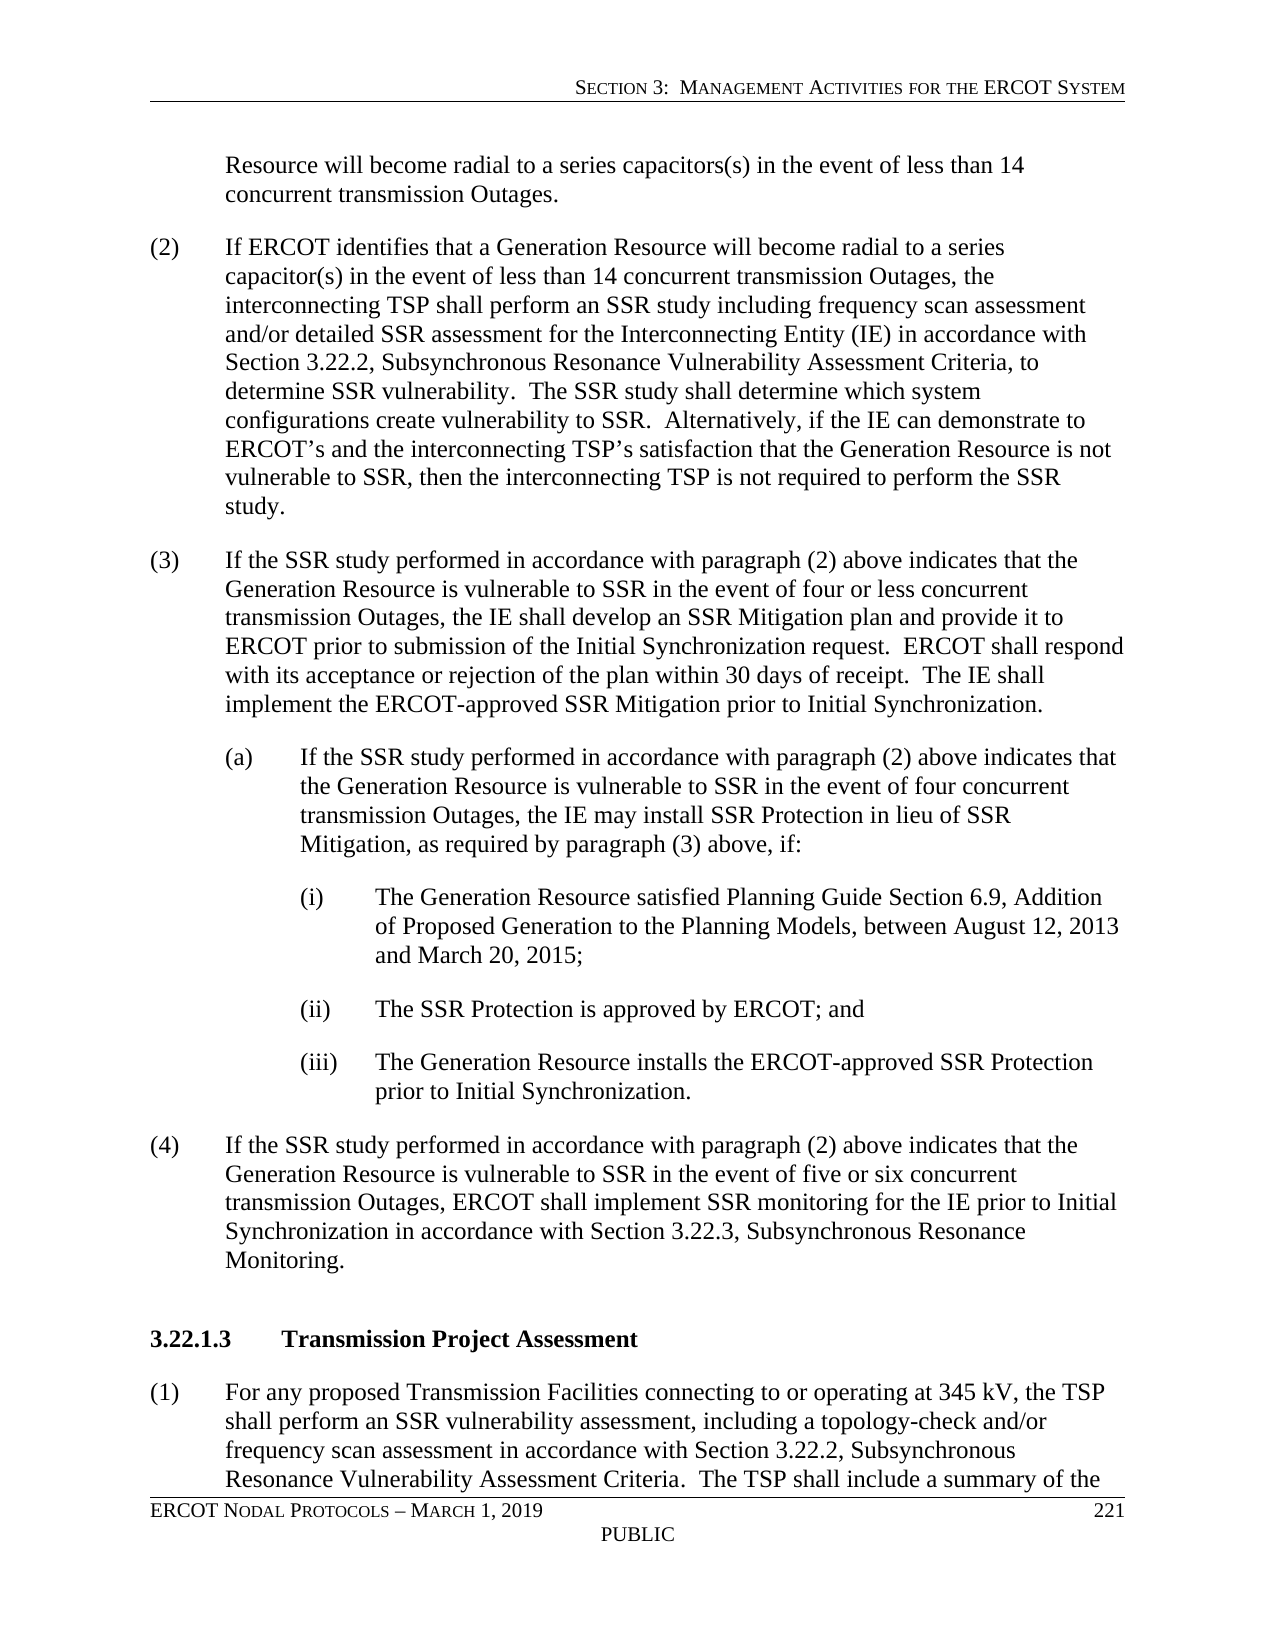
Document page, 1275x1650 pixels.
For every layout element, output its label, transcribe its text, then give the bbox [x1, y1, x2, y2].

text (iii) The Generation Resource installs the ERCOT-approved SSR Protection prior to Initial Synchronization. [300, 1047, 1125, 1105]
text (i) The Generation Resource satisfied Planning Guide Section 6.9, Addition of Proposed Generation to the Planning Models, between August 12, 2013 and March 20, 2015; [300, 882, 1125, 969]
text (a) If the SSR study performed in accordance with paragraph (2) above indicates that the Generation Resource is vulnerable to SSR in the event of four concurrent transmission Outages, the IE may install SSR Protection in lieu of SSR Mitigation, as required by paragraph (3) above, if: [225, 742, 1125, 857]
text 3.22.1.3 Transmission Project Assessment [150, 1324, 1125, 1352]
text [150, 1377, 1125, 1492]
text (2) If ERCOT identifies that a Generation Resource will become radial to a series capacitor(s) in the event of less than 14 concurrent transmission Outages, the interconnecting TSP shall perform an SSR study including frequency scan assessment and/or detailed SSR assessment for the Interconnecting Entity (IE) in accordance with Section 3.22.2, Subsynchronous Resonance Vulnerability Assessment Criteria, to determine SSR vulnerability. The SSR study shall determine which system configurations create vulnerability to SSR. Alternatively, if the IE can demonstrate to ERCOT’s and the interconnecting TSP’s satisfaction that the Generation Resource is not vulnerable to SSR, then the interconnecting TSP is not required to perform the SSR study. [150, 232, 1125, 520]
text (ii) The SSR Protection is approved by ERCOT; and [300, 994, 1125, 1022]
text (4) If the SSR study performed in accordance with paragraph (2) above indicates that the Generation Resource is vulnerable to SSR in the event of five or six concurrent transmission Outages, ERCOT shall implement SSR monitoring for the IE prior to Initial Synchronization in accordance with Section 3.22.3, Subsynchronous Resonance Monitoring. [150, 1130, 1125, 1274]
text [150, 150, 1125, 207]
text (3) If the SSR study performed in accordance with paragraph (2) above indicates that the Generation Resource is vulnerable to SSR in the event of four or less concurrent transmission Outages, the IE shall develop an SSR Mitigation plan and provide it to ERCOT prior to submission of the Initial Synchronization request. ERCOT shall respond with its acceptance or rejection of the plan within 30 days of receipt. The IE shall implement the ERCOT-approved SSR Mitigation prior to Initial Synchronization. [150, 545, 1125, 717]
